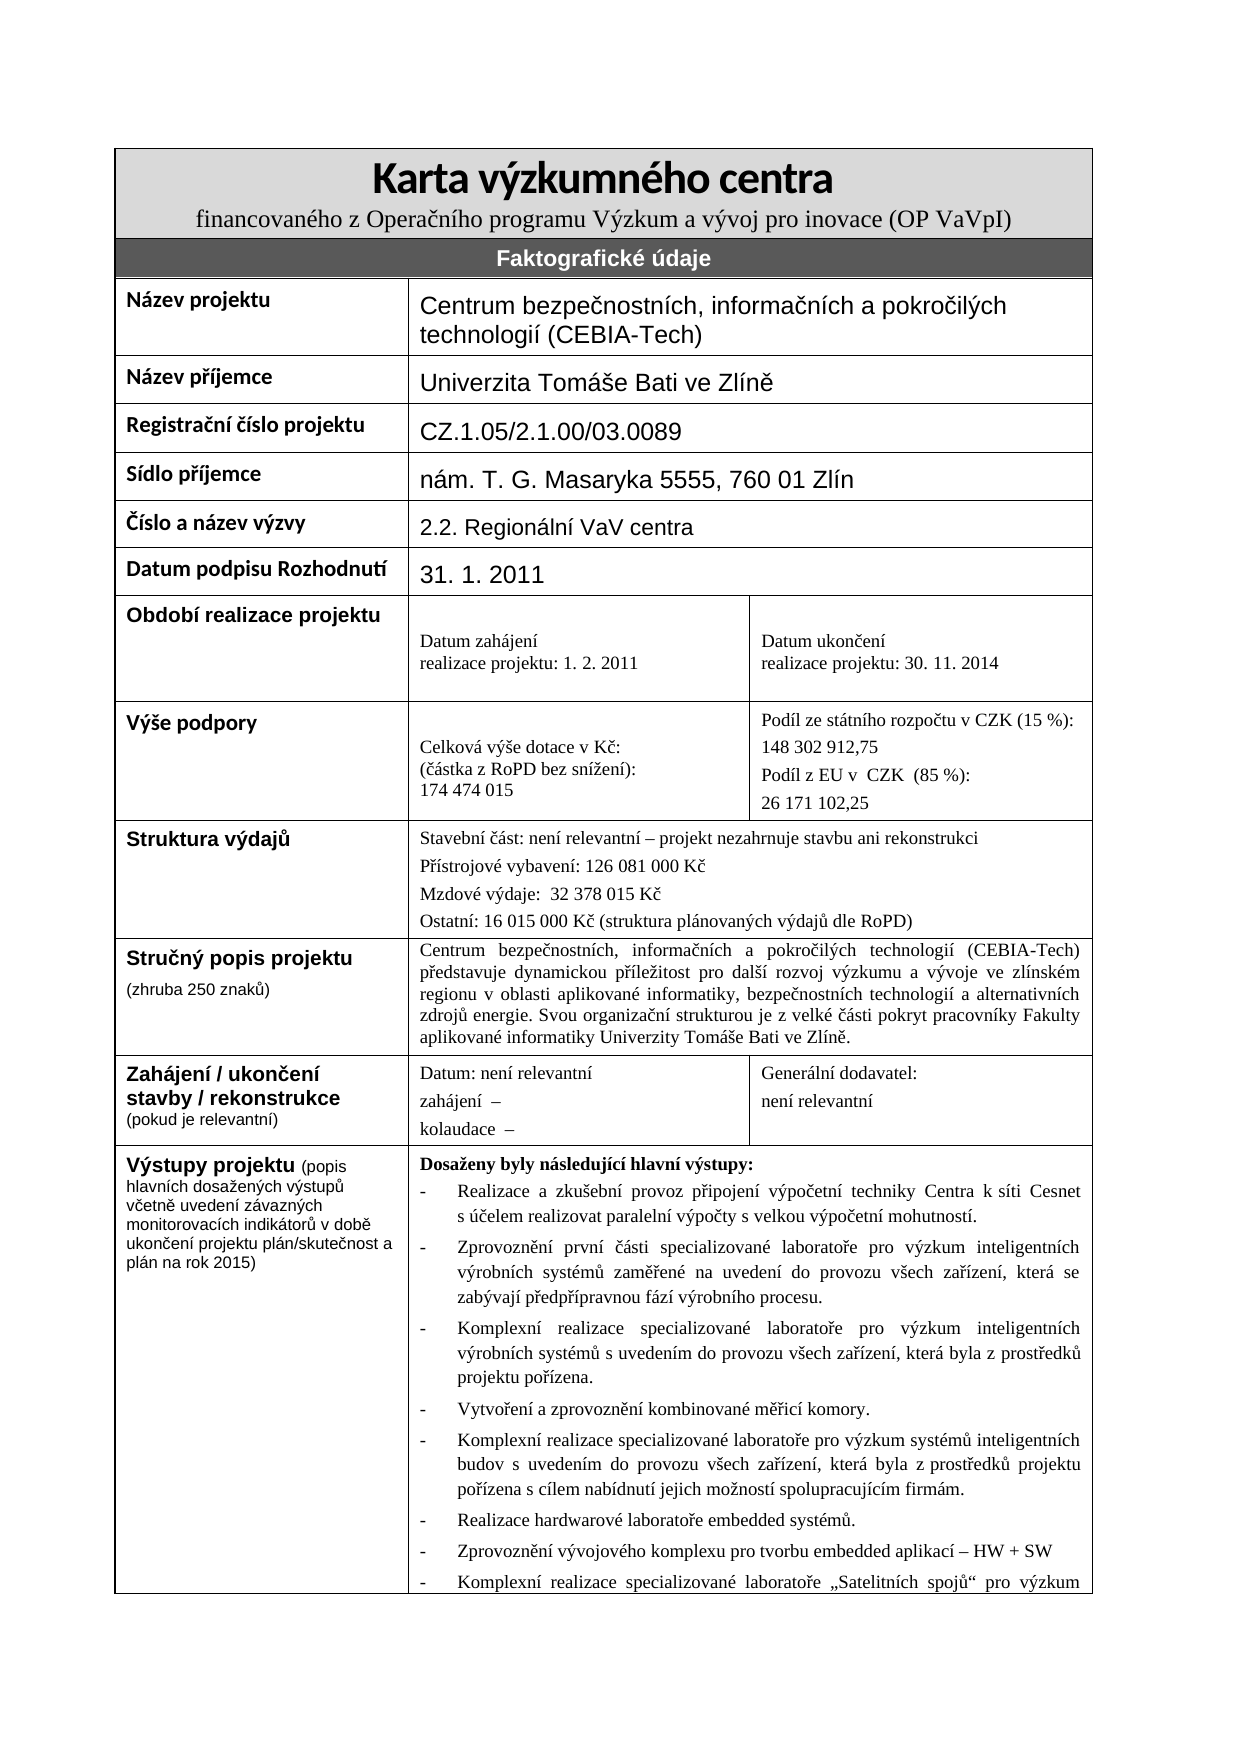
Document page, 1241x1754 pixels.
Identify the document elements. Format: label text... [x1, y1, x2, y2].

table_cell Centrum bezpečnostních, informačních a pokročilých technologií (CEBIA-Tech) představuje dynamickou příležitost pro další rozvoj výzkumu a vývoje ve zlínském regionu v oblasti aplikované informatiky, bezpečnostních technologií a alternativních zdrojů energie. Svou organizační strukturou je z velké části pokryt pracovníky Fakulty aplikované informatiky Univerzity Tomáše Bati ve Zlíně. [409, 939, 1092, 1054]
table_cell Název příjemce [116, 356, 408, 403]
table_cell Číslo a název výzvy [116, 501, 408, 547]
table_cell Výše podpory [116, 702, 408, 820]
table_cell Registrační číslo projektu [116, 404, 408, 452]
table_cell Stručný popis projektu (zhruba 250 znaků) [116, 939, 408, 1054]
table_cell Sídlo příjemce [116, 453, 408, 500]
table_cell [409, 1146, 1092, 1593]
table_cell 31. 1. 2011 [409, 548, 1092, 595]
table_cell Generální dodavatel: není relevantní [750, 1056, 1092, 1145]
table_cell Datum podpisu Rozhodnutí [116, 548, 408, 595]
table_cell Datum zahájení realizace projektu: 1. 2. 2011 [409, 596, 749, 701]
table_cell Stavební část: není relevantní – projekt nezahrnuje stavbu ani rekonstrukci Přístrojové vybavení: 126 081 000 Kč Mzdové výdaje: 32 378 015 Kč Ostatní: 16 015 000 Kč (struktura plánovaných výdajů dle RoPD) [409, 821, 1092, 938]
table_cell Období realizace projektu [116, 596, 408, 701]
table_cell Datum ukončení realizace projektu: 30. 11. 2014 [750, 596, 1092, 701]
table_cell Datum: není relevantní zahájení – kolaudace – [409, 1056, 749, 1145]
table_cell CZ.1.05/2.1.00/03.0089 [409, 404, 1092, 452]
table_cell Faktografické údaje [116, 239, 1092, 277]
table_cell Zahájení / ukončení stavby / rekonstrukce (pokud je relevantní) [116, 1056, 408, 1145]
table_header Karta výzkumného centra financovaného z Operačního programu Výzkum a vývoj pro inovace (OP VaVpI) [116, 149, 1092, 238]
table_cell Celková výše dotace v Kč: (částka z RoPD bez snížení): 174 474 015 [409, 702, 749, 820]
table_cell nám. T. G. Masaryka 5555, 760 01 Zlín [409, 453, 1092, 500]
table_cell Podíl ze státního rozpočtu v CZK (15 %): 148 302 912,75 Podíl z EU v CZK (85 %): 26 171 102,25 [750, 702, 1092, 820]
table_cell Struktura výdajů [116, 821, 408, 938]
table_cell Centrum bezpečnostních, informačních a pokročilých technologií (CEBIA-Tech) [409, 279, 1092, 355]
table_cell 2.2. Regionální VaV centra [409, 501, 1092, 547]
table_cell Název projektu [116, 279, 408, 355]
table_cell Univerzita Tomáše Bati ve Zlíně [409, 356, 1092, 403]
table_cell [116, 1146, 408, 1593]
